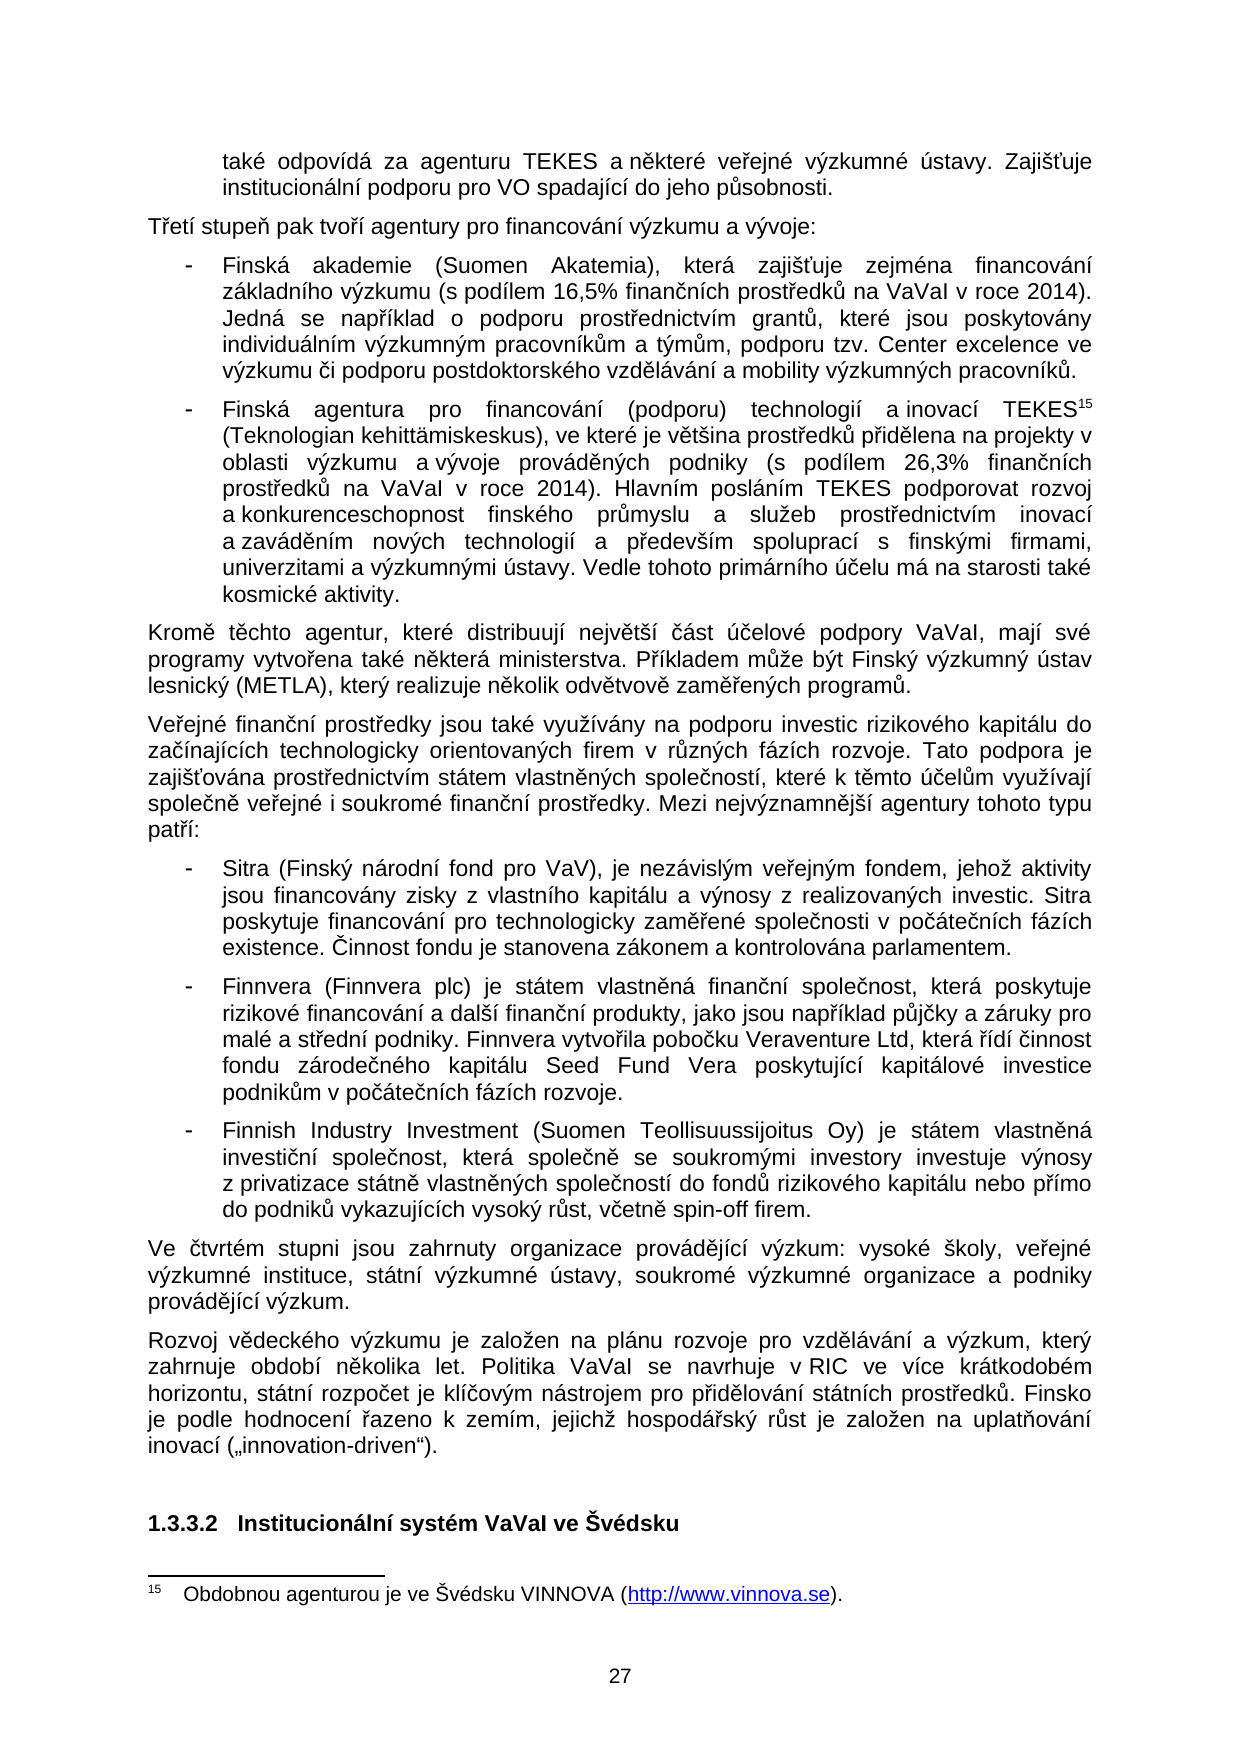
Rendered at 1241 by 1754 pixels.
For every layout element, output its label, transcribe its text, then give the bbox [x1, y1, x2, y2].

list Finnvera (Finnvera plc) je státem vlastněná finanční společnost, která poskytuje rizikové financování a další finanční produkty, jako jsou například půjčky a záruky pro malé a střední podniky. Finnvera vytvořila pobočku Veraventure Ltd, která řídí činnost fondu zárodečného kapitálu Seed Fund Vera poskytující kapitálové investice podnikům v počátečních fázích rozvoje. [185, 973, 1092, 1105]
subtitle Institucionální systém VaVaI ve Švédsku [148, 1510, 1092, 1536]
list Sitra (Finský národní fond pro VaV), je nezávislým veřejným fondem, jehož aktivity jsou financovány zisky z vlastního kapitálu a výnosy z realizovaných investic. Sitra poskytuje financování pro technologicky zaměřené společnosti v počátečních fázích existence. Činnost fondu je stanovena zákonem a kontrolována parlamentem. [185, 855, 1092, 961]
text Rozvoj vědeckého výzkumu je založen na plánu rozvoje pro vzdělávání a výzkum, který zahrnuje období několika let. Politika VaVaI se navrhuje v RIC ve více krátkodobém horizontu, státní rozpočet je klíčovým nástrojem pro přidělování státních prostředků. Finsko je podle hodnocení řazeno k zemím, jejichž hospodářský růst je založen na uplatňování inovací („innovation-driven“). [148, 1327, 1092, 1459]
text Ve čtvrtém stupni jsou zahrnuty organizace provádějící výzkum: vysoké školy, veřejné výzkumné instituce, státní výzkumné ústavy, soukromé výzkumné organizace a podniky provádějící výzkum. [148, 1235, 1092, 1314]
list Finská agentura pro financování (podporu) technologií a inovací TEKES (Teknologian kehittämiskeskus), ve které je většina prostředků přidělena na projekty v oblasti výzkumu a vývoje prováděných podniky (s podílem 26,3% finančních prostředků na VaVaI v roce 2014). Hlavním posláním TEKES podporovat rozvoj a konkurenceschopnost finského průmyslu a služeb prostřednictvím inovací a zaváděním nových technologií a především spoluprací s finskými firmami, univerzitami a výzkumnými ústavy. Vedle tohoto primárního účelu má na starosti také kosmické aktivity. [185, 396, 1092, 607]
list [185, 148, 1092, 200]
text Třetí stupeň pak tvoří agentury pro financování výzkumu a vývoje: [148, 213, 1092, 239]
list Finnish Industry Investment (Suomen Teollisuussijoitus Oy) je státem vlastněná investiční společnost, která společně se soukromými investory investuje výnosy z privatizace státně vlastněných společností do fondů rizikového kapitálu nebo přímo do podniků vykazujících vysoký růst, včetně spin-off firem. [185, 1117, 1092, 1223]
text Veřejné finanční prostředky jsou také využívány na podporu investic rizikového kapitálu do začínajících technologicky orientovaných firem v různých fázích rozvoje. Tato podpora je zajišťována prostřednictvím státem vlastněných společností, které k těmto účelům využívají společně veřejné i soukromé finanční prostředky. Mezi nejvýznamnější agentury tohoto typu patří: [148, 711, 1092, 843]
list Finská akademie (Suomen Akatemia), která zajišťuje zejména financování základního výzkumu (s podílem 16,5% finančních prostředků na VaVaI v roce 2014). Jedná se například o podporu prostřednictvím grantů, které jsou poskytovány individuálním výzkumným pracovníkům a týmům, podporu tzv. Center excelence ve výzkumu či podporu postdoktorského vzdělávání a mobility výzkumných pracovníků. [185, 252, 1092, 383]
text Kromě těchto agentur, které distribuují největší část účelové podpory VaVaI, mají své programy vytvořena také některá ministerstva. Příkladem může být Finský výzkumný ústav lesnický (METLA), který realizuje několik odvětvově zaměřených programů. [148, 619, 1092, 698]
